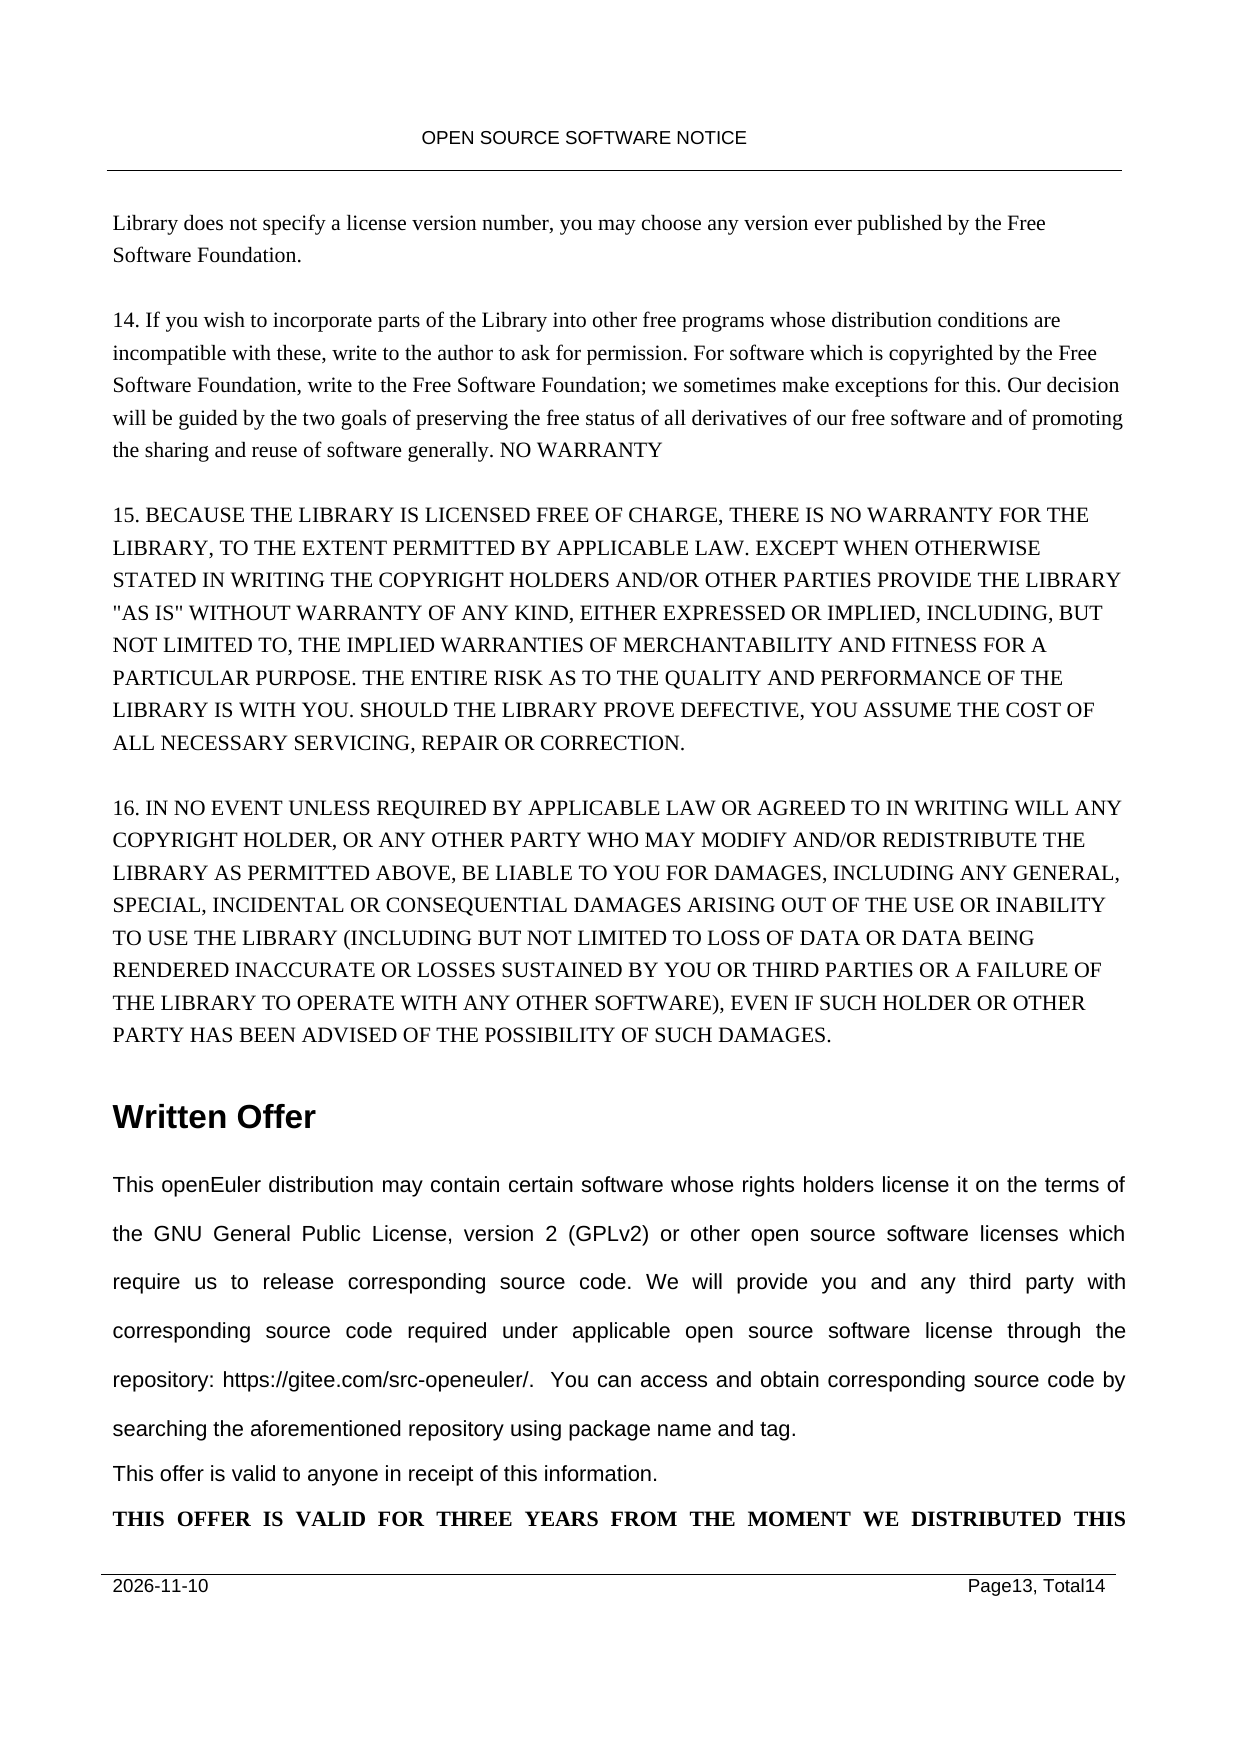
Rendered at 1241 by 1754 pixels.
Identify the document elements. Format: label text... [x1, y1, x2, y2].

text Written Offer [112, 1084, 1128, 1149]
text This offer is valid to anyone in receipt of this information. [112, 1457, 1128, 1489]
text This openEuler distribution may contain certain software whose rights holders license it on the terms of the GNU General Public License, version 2 (GPLv2) or other open source software licenses which require us to release corresponding source code. We will provide you and any third party with corresponding source code required under applicable open source software license through the repository: https://gitee.com/src-openeuler/. You can access and obtain corresponding source code by searching the aforementioned repository using package name and tag. [112, 1168, 1128, 1444]
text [112, 1502, 1128, 1534]
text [112, 206, 1128, 1084]
